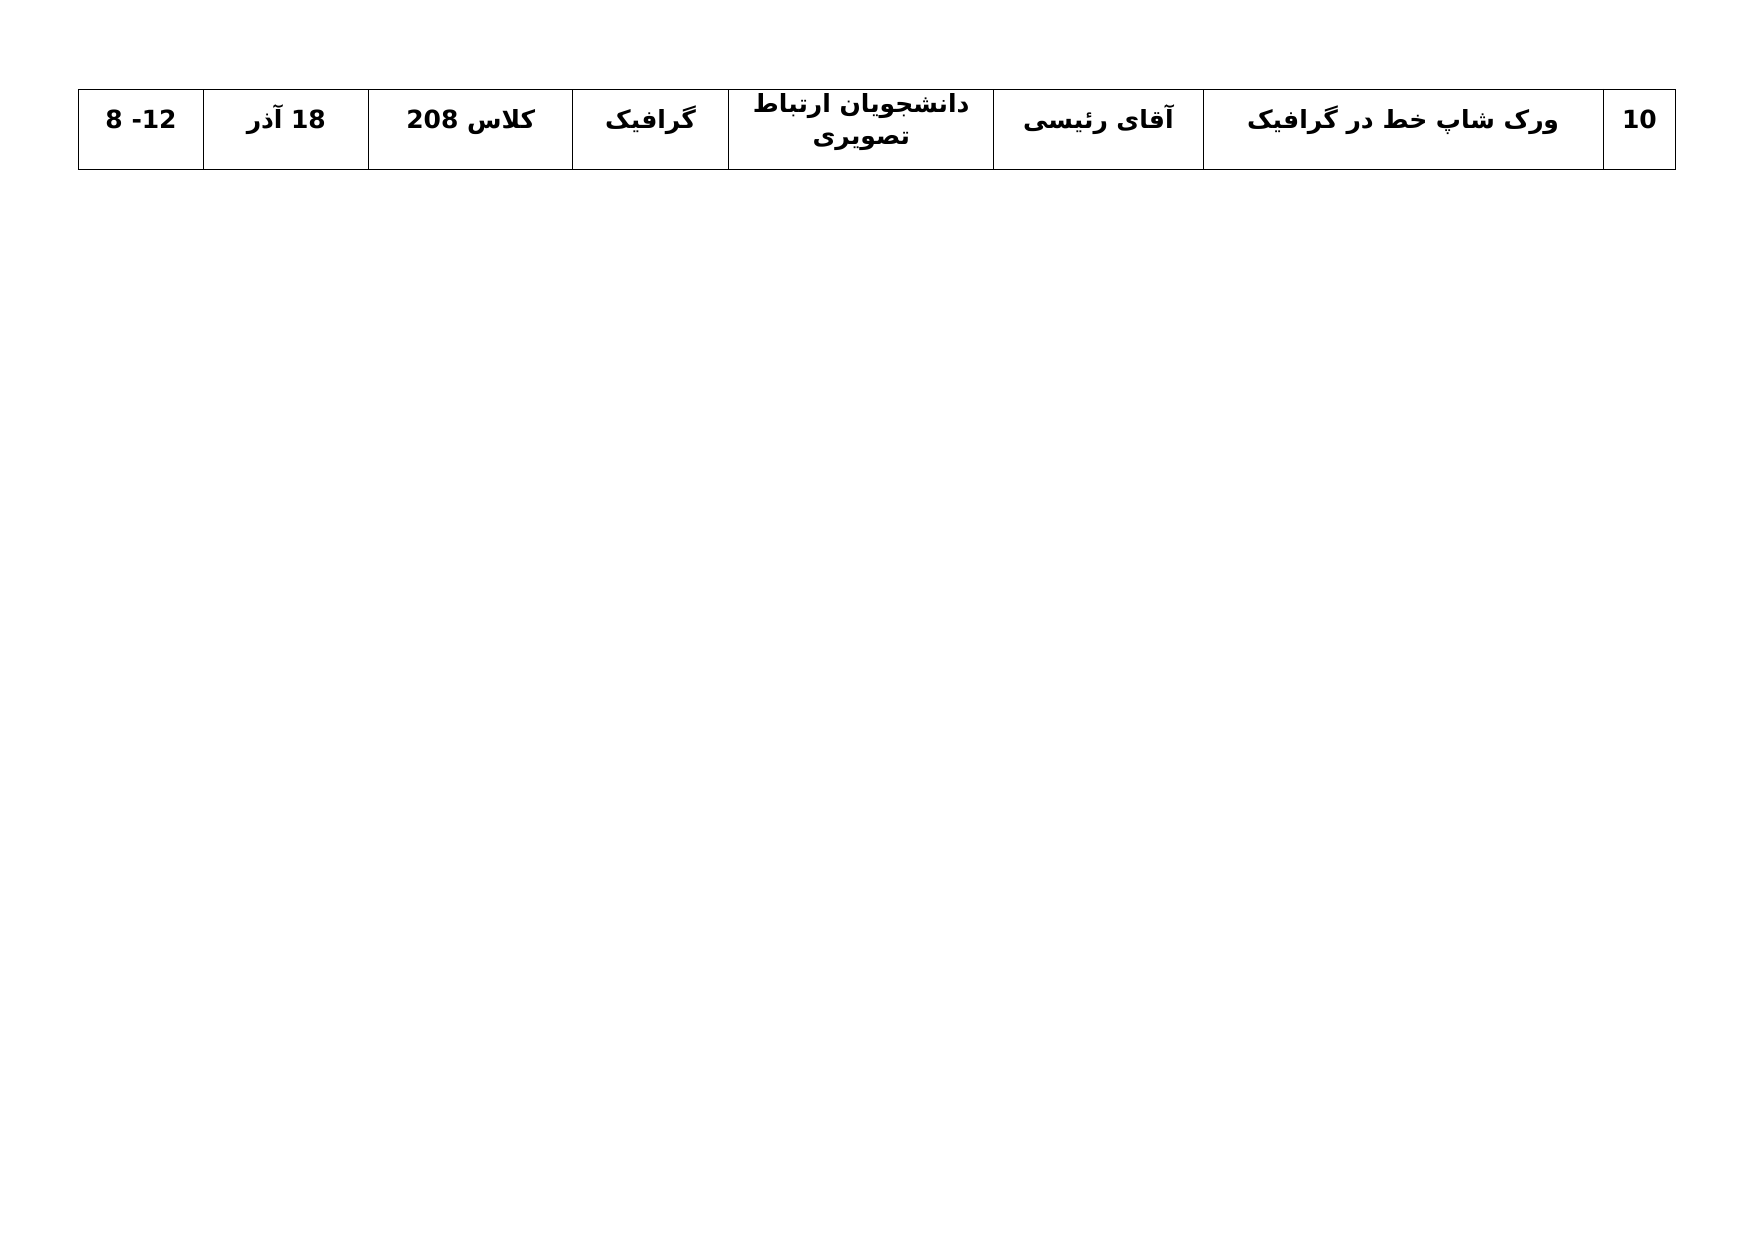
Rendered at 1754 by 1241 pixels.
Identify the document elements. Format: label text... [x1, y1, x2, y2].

table_cell 12- 8 [79, 90, 203, 169]
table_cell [729, 90, 993, 169]
table_cell کلاس 208 [369, 90, 572, 169]
table_cell 18 آذر [204, 90, 368, 169]
table_cell ورک شاپ خط در گرافیک [1204, 90, 1603, 169]
table_cell آقای رئیسی [994, 90, 1203, 169]
table_cell 10 [1604, 90, 1675, 169]
table_cell گرافیک [573, 90, 728, 169]
